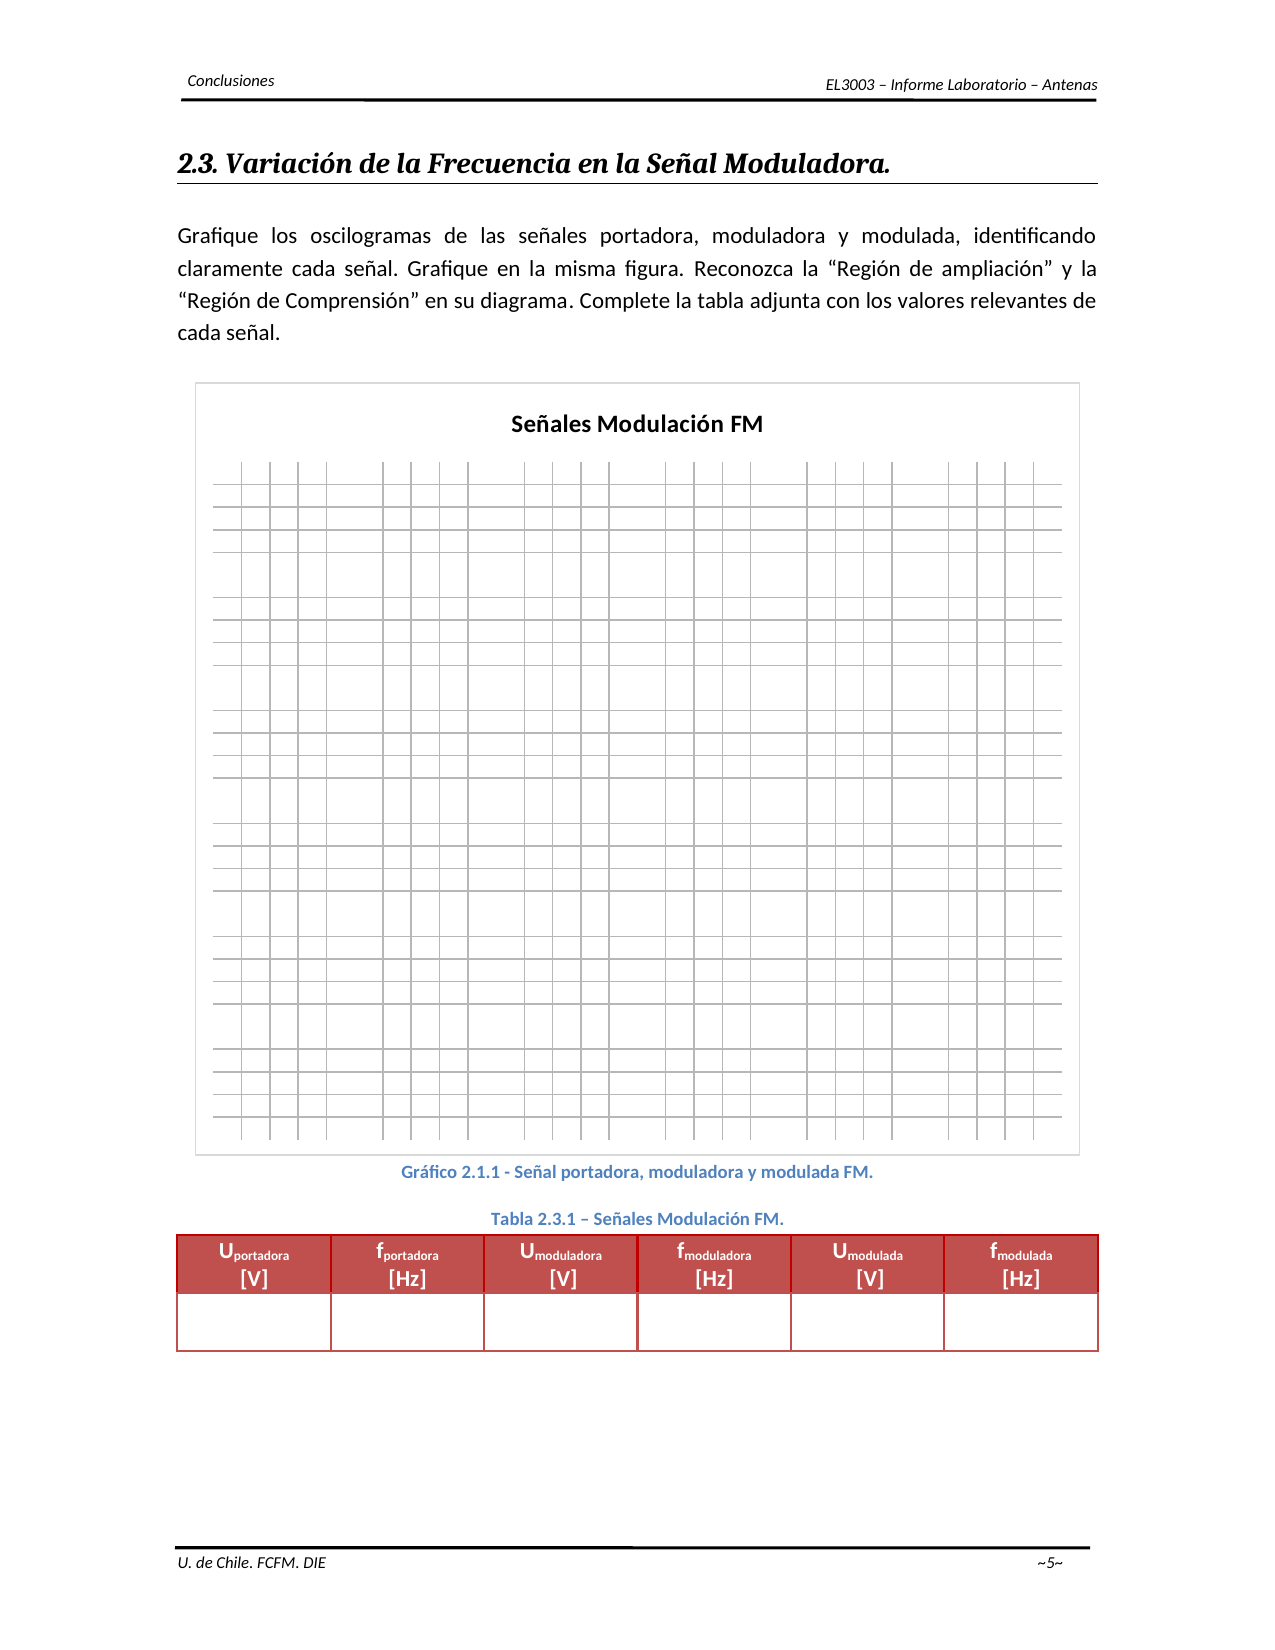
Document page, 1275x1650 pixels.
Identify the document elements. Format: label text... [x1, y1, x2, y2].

text Grafique los oscilogramas de las señales portadora, moduladora y modulada, identificando claramente cada señal. Grafique en la misma figura. Reconozca la “Región de ampliación” y la “Región de Comprensión” en su diagrama. Complete la tabla adjunta con los valores relevantes de cada señal. [177, 221, 1098, 346]
table_cell [485, 1294, 636, 1350]
table_header fmodulada [Hz] [945, 1236, 1097, 1292]
table_cell [792, 1294, 943, 1350]
table_header Umoduladora [V] [485, 1236, 636, 1292]
table_header fmoduladora [Hz] [639, 1236, 790, 1292]
table_header Umodulada [V] [792, 1236, 943, 1292]
subtitle Variación de la Frecuencia en la Señal Moduladora. [177, 148, 1098, 183]
table_cell [332, 1294, 483, 1350]
table_cell [945, 1294, 1097, 1350]
table_header fportadora [Hz] [332, 1236, 483, 1292]
table_cell [178, 1294, 330, 1350]
table_header Uportadora [V] [178, 1236, 330, 1292]
table_cell [639, 1294, 790, 1350]
